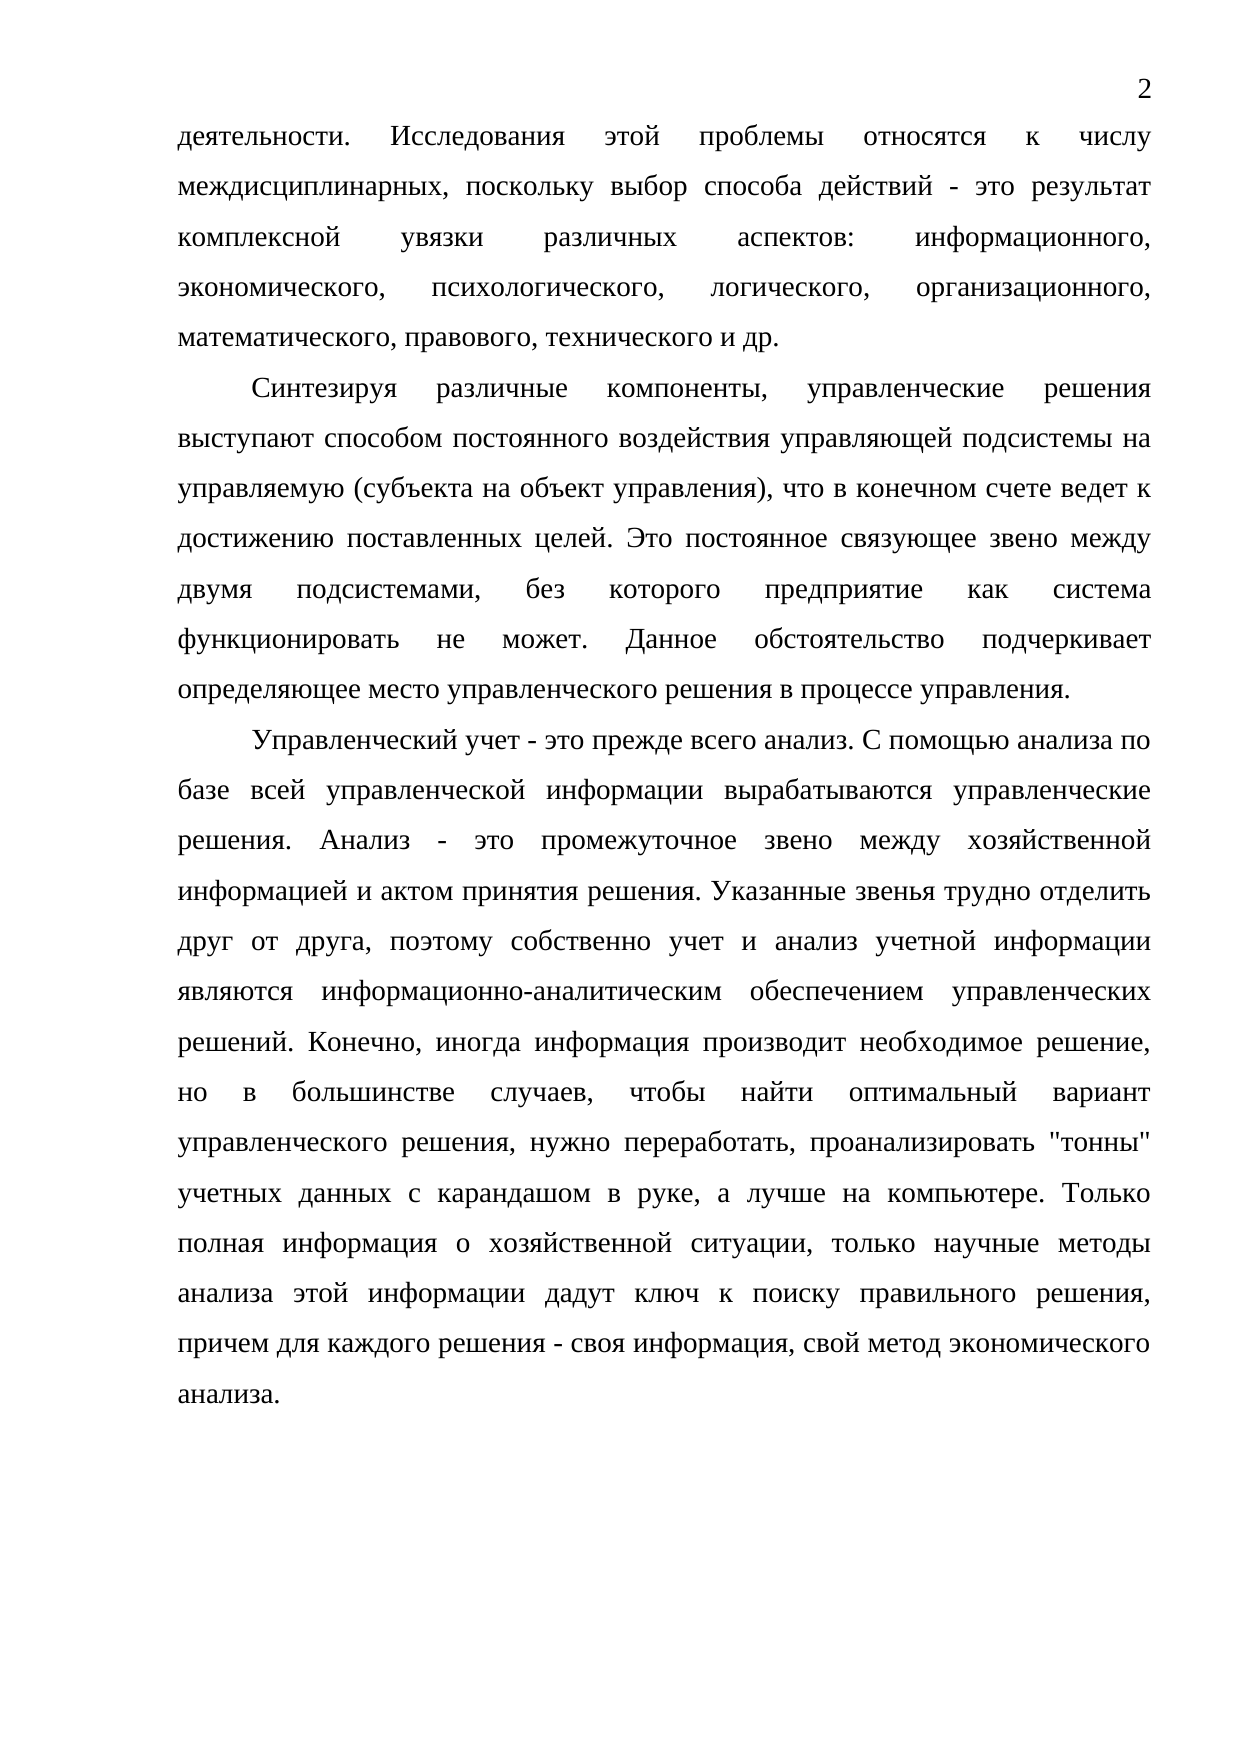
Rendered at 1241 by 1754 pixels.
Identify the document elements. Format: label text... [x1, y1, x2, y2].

text Синтезируя различные компоненты, управленческие решения выступают способом постоянного воздействия управляющей подсистемы на управляемую (субъекта на объект управления), что в конечном счете ведет к достижению поставленных целей. Это постоянное связующее звено между двумя подсистемами, без которого предприятие как система функционировать не может. Данное обстоятельство подчеркивает определяющее место управленческого решения в процессе управления. [177, 370, 1152, 705]
text Управленческий учет - это прежде всего анализ. С помощью анализа по базе всей управленческой информации вырабатываются управленческие решения. Анализ - это промежуточное звено между хозяйственной информацией и актом принятия решения. Указанные звенья трудно отделить друг от друга, поэтому собственно учет и анализ учетной информации являются информационно-аналитическим обеспечением управленческих решений. Конечно, иногда информация производит необходимое решение, но в большинстве случаев, чтобы найти оптимальный вариант управленческого решения, нужно переработать, проанализировать "тонны" учетных данных с карандашом в руке, а лучше на компьютере. Только полная информация о хозяйственной ситуации, только научные методы анализа этой информации дадут ключ к поиску правильного решения, причем для каждого решения - своя информация, свой метод экономического анализа. [177, 722, 1152, 1409]
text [177, 118, 1152, 353]
